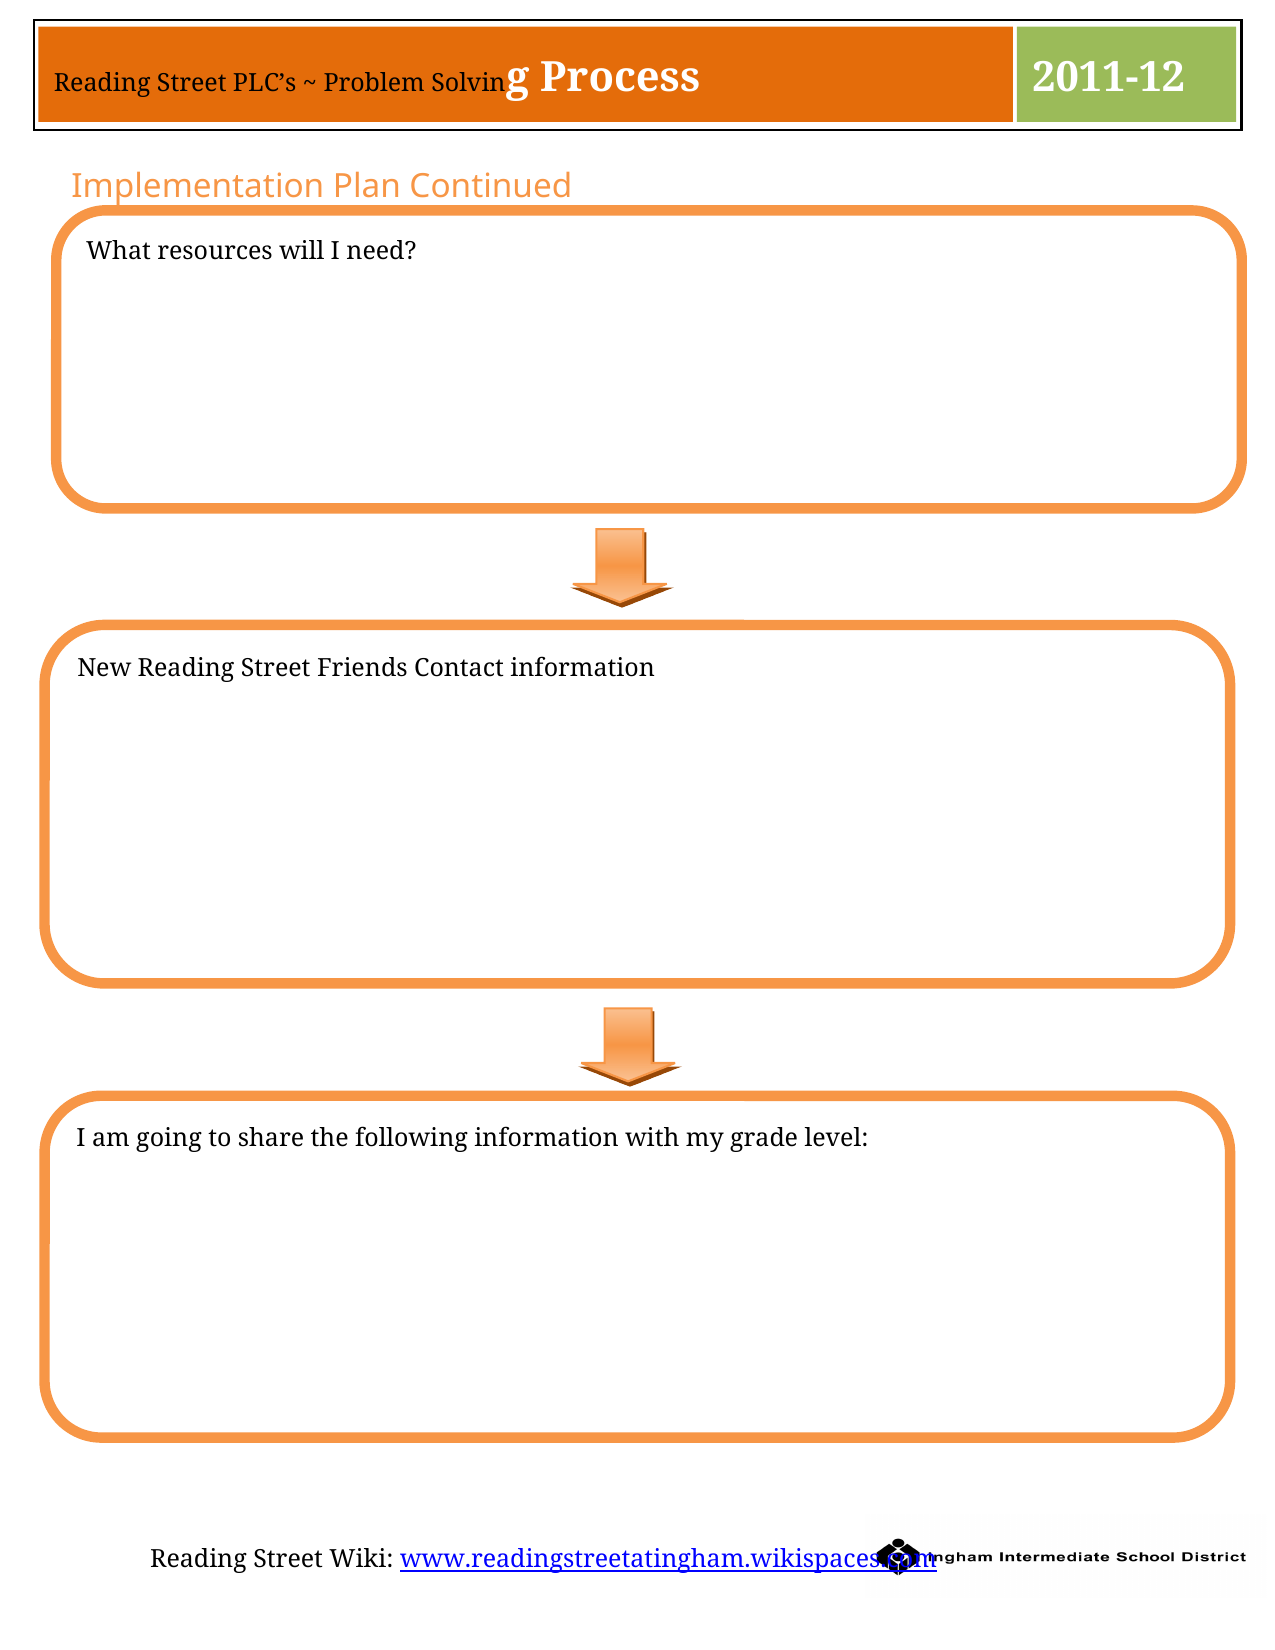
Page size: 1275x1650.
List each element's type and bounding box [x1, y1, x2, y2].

picture [865, 1514, 1267, 1598]
